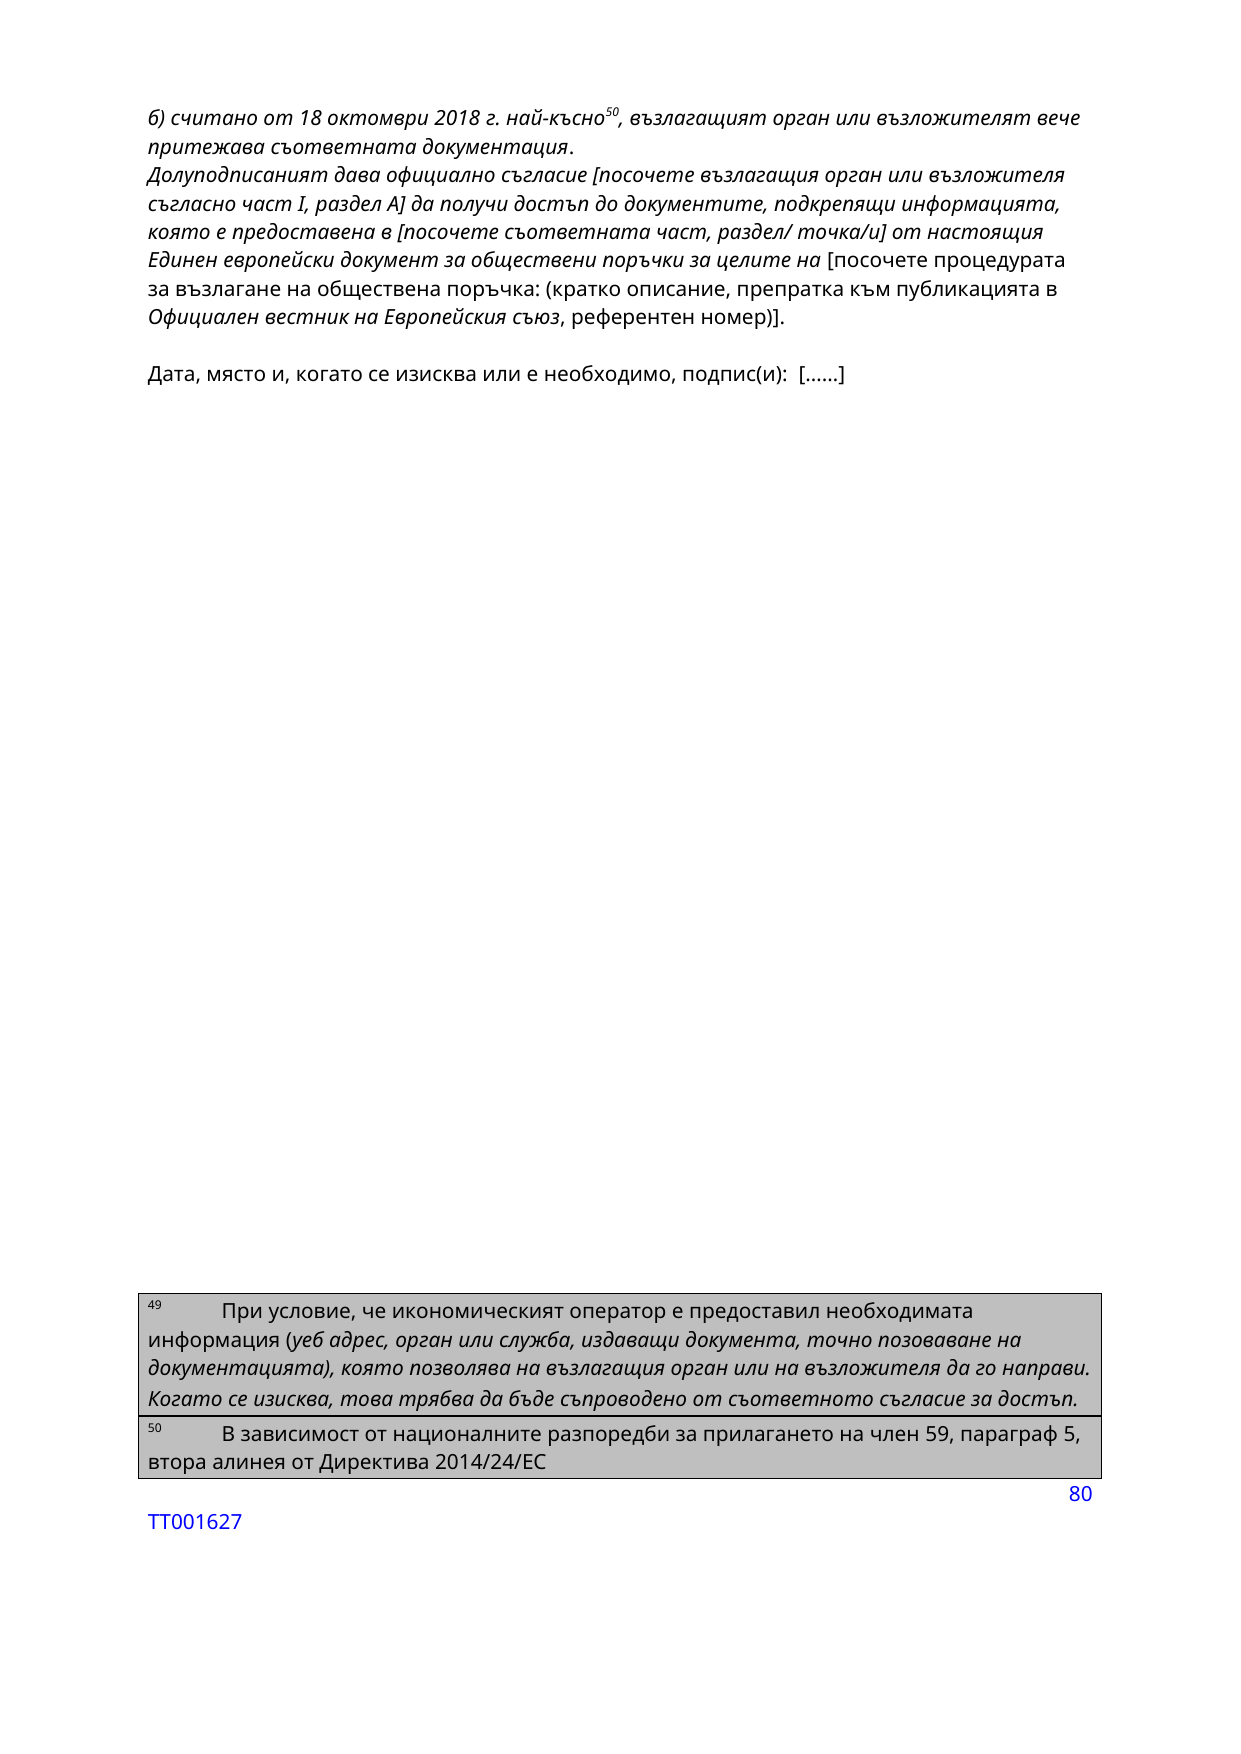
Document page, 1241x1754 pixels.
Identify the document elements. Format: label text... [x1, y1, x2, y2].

text Долуподписаният дава официално съгласие [посочете възлагащия орган или възложителя съгласно част I, раздел A] да получи достъп до документите, подкрепящи информацията, която е предоставена в [посочете съответната част, раздел/ точка/и] от настоящия Единен европейски документ за обществени поръчки за целите на [посочете процедурата за възлагане на обществена поръчка: (кратко описание, препратка към публикацията в Официален вестник на Европейския съюз, референтен номер)]. [148, 160, 1092, 331]
text б) считано от 18 октомври 2018 г. най-късно, възлагащият орган или възложителят вече притежава съответната документация. [148, 103, 1092, 160]
text Дата, място и, когато се изисква или е необходимо, подпис(и): [……] [148, 359, 1092, 388]
